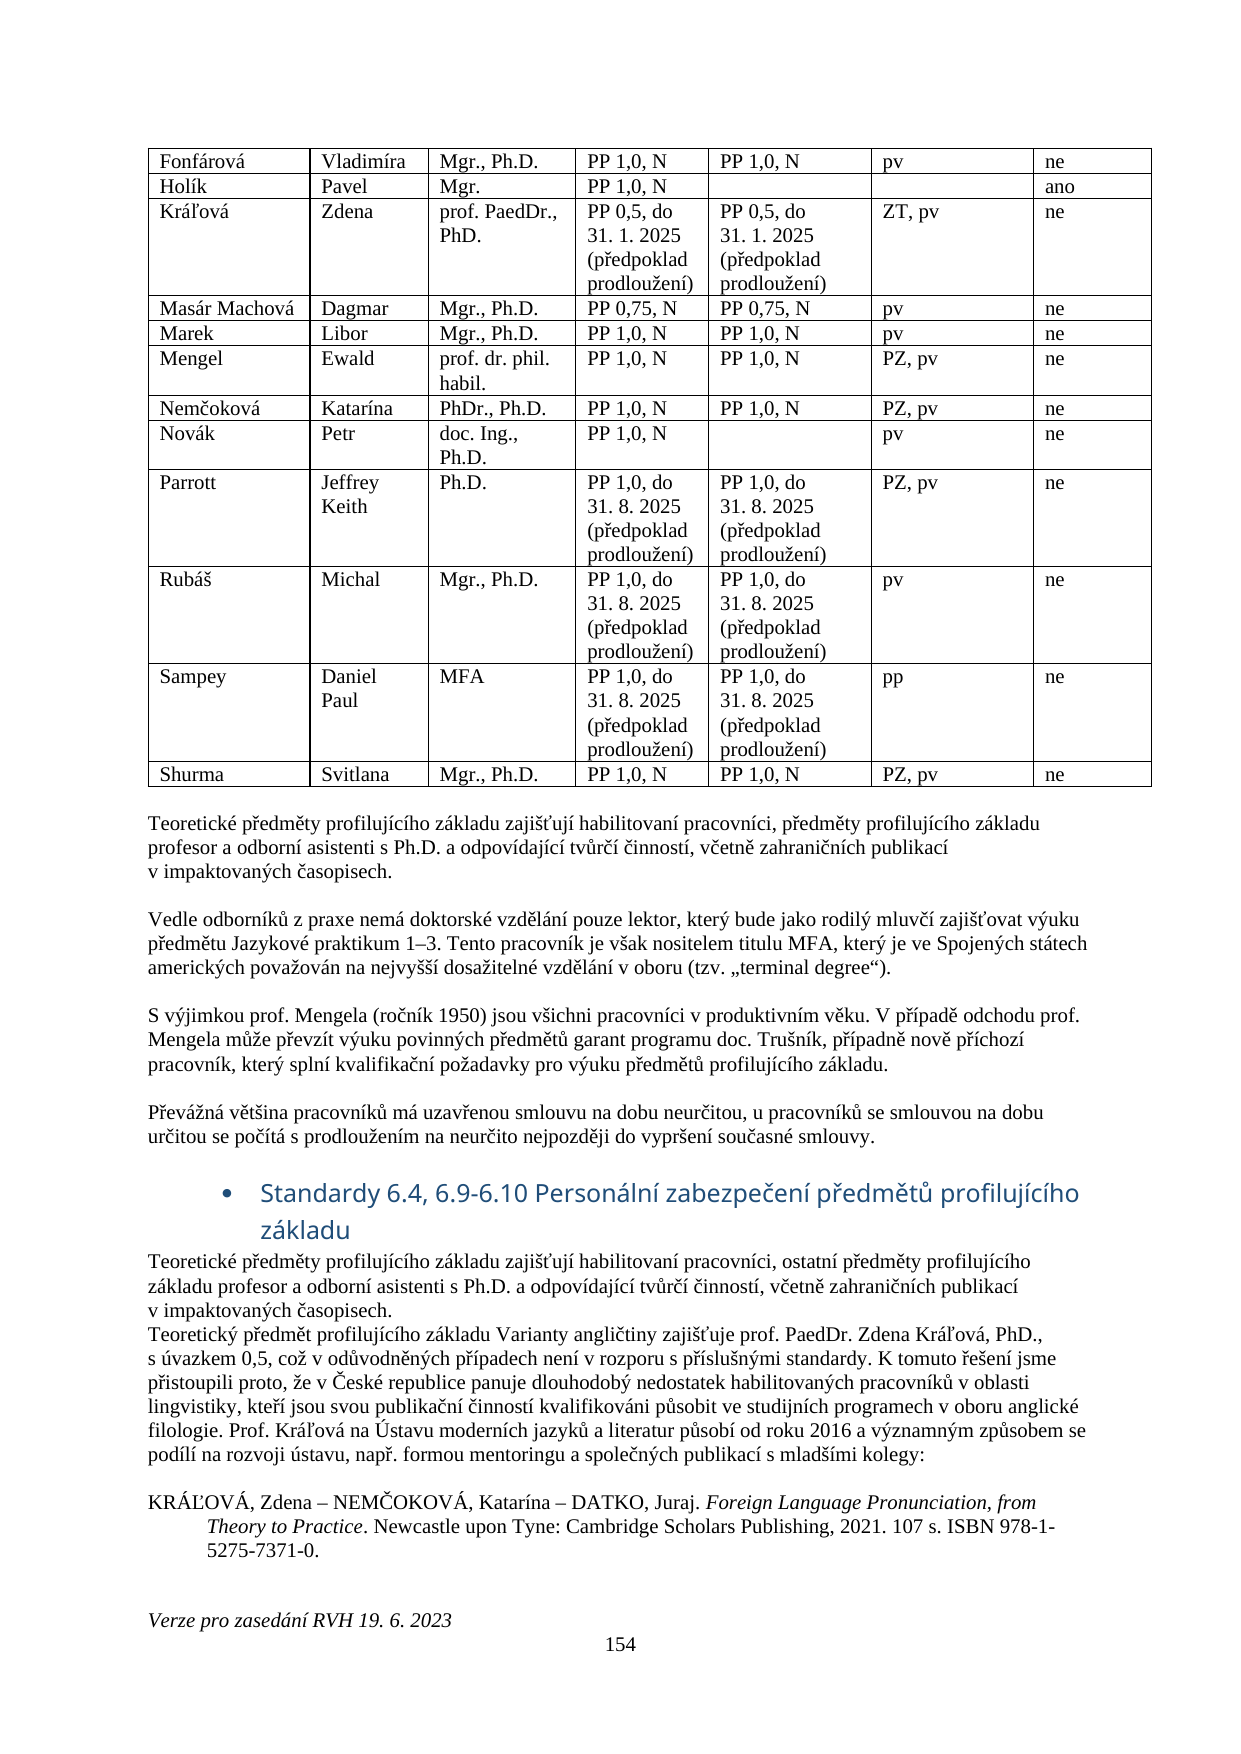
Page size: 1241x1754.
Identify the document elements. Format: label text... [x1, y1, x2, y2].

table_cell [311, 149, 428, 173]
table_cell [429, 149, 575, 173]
text Převážná většina pracovníků má uzavřenou smlouvu na dobu neurčitou, u pracovníků se smlouvou na dobu určitou se počítá s prodloužením na neurčito nejpozději do vypršení současné smlouvy. [148, 1099, 1093, 1148]
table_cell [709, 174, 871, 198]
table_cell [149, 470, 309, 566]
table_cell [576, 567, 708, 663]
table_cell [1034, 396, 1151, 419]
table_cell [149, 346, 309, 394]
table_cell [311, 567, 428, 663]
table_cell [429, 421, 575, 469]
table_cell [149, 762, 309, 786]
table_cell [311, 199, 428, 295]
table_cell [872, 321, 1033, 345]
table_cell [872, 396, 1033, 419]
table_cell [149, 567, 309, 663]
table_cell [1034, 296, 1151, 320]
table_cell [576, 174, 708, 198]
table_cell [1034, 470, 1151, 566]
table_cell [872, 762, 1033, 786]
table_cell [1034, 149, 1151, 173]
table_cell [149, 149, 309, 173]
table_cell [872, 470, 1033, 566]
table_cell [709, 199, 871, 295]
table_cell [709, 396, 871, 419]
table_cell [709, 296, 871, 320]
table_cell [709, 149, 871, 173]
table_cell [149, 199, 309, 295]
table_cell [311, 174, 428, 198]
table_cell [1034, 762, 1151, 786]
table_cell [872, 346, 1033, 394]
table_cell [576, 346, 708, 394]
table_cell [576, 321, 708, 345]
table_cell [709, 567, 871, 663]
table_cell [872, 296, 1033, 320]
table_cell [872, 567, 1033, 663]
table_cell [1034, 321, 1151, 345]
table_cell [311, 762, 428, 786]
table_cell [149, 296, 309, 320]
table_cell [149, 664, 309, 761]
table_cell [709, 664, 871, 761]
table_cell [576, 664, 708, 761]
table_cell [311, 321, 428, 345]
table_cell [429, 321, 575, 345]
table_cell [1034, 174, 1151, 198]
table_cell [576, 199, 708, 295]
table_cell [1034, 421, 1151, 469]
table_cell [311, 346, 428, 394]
text Teoretický předmět profilujícího základu Varianty angličtiny zajišťuje prof. PaedDr. Zdena Kráľová, PhD., s úvazkem 0,5, což v odůvodněných případech není v rozporu s příslušnými standardy. K tomuto řešení jsme přistoupili proto, že v České republice panuje dlouhodobý nedostatek habilitovaných pracovníků v oblasti lingvistiky, kteří jsou svou publikační činností kvalifikováni působit ve studijních programech v oboru anglické filologie. Prof. Kráľová na Ústavu moderních jazyků a literatur působí od roku 2016 a významným způsobem se podílí na rozvoji ústavu, např. formou mentoringu a společných publikací s mladšími kolegy: [148, 1322, 1093, 1466]
text Vedle odborníků z praxe nemá doktorské vzdělání pouze lektor, který bude jako rodilý mluvčí zajišťovat výuku předmětu Jazykové praktikum 1–3. Tento pracovník je však nositelem titulu MFA, který je ve Spojených státech amerických považován na nejvyšší dosažitelné vzdělání v oboru (tzv. „terminal degree“). [148, 907, 1093, 979]
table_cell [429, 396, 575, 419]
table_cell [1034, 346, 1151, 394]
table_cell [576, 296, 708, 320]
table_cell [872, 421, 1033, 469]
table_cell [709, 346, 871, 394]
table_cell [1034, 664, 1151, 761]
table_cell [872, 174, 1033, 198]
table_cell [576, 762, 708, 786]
text Teoretické předměty profilujícího základu zajišťují habilitovaní pracovníci, ostatní předměty profilujícího základu profesor a odborní asistenti s Ph.D. a odpovídající tvůrčí činností, včetně zahraničních publikací v impaktovaných časopisech. [148, 1249, 1093, 1322]
text S výjimkou prof. Mengela (ročník 1950) jsou všichni pracovníci v produktivním věku. V případě odchodu prof. Mengela může převzít výuku povinných předmětů garant programu doc. Trušník, případně nově příchozí pracovník, který splní kvalifikační požadavky pro výuku předmětů profilujícího základu. [148, 1003, 1093, 1076]
text Teoretické předměty profilujícího základu zajišťují habilitovaní pracovníci, předměty profilujícího základu profesor a odborní asistenti s Ph.D. a odpovídající tvůrčí činností, včetně zahraničních publikací v impaktovaných časopisech. [148, 811, 1093, 883]
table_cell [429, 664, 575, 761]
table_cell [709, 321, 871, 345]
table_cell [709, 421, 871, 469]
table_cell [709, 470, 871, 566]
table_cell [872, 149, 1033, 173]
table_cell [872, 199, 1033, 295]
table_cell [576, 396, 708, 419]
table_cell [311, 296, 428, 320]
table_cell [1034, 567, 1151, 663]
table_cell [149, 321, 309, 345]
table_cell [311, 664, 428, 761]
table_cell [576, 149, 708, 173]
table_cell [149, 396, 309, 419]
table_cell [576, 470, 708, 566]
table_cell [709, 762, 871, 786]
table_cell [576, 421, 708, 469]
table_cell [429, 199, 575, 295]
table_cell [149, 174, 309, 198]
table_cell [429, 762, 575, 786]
subtitle Standardy 6.4, 6.9-6.10 Personální zabezpečení předmětů profilujícího základu [223, 1176, 1093, 1247]
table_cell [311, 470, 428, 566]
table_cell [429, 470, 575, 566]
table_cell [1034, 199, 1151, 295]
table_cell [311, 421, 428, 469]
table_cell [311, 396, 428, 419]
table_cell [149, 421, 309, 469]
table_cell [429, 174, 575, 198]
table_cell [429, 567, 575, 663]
text KRÁĽOVÁ, Zdena – NEMČOKOVÁ, Katarína – DATKO, Juraj. Foreign Language Pronunciation, from Theory to Practice. Newcastle upon Tyne: Cambridge Scholars Publishing, 2021. 107 s. ISBN 978-1-5275-7371-0. [148, 1490, 1093, 1562]
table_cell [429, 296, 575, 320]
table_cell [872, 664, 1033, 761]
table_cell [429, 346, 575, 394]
